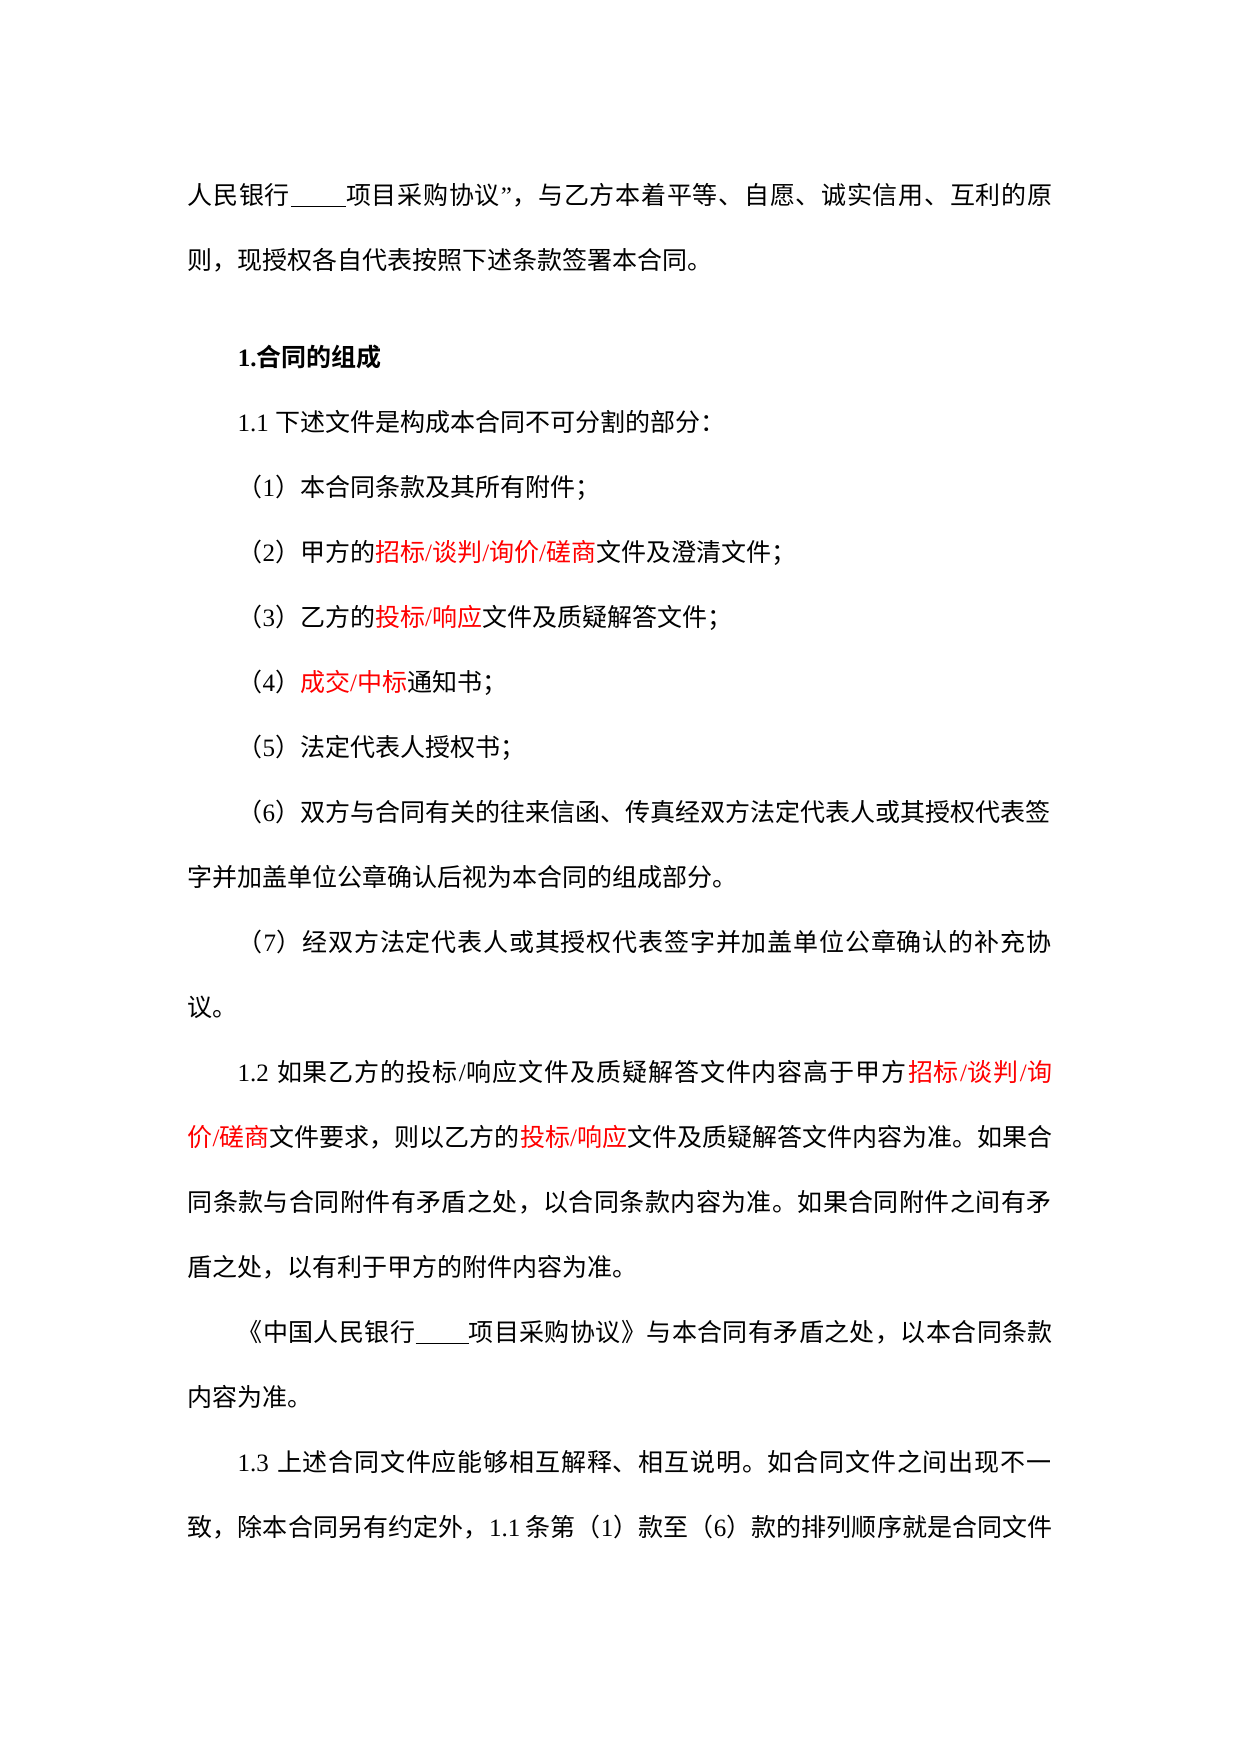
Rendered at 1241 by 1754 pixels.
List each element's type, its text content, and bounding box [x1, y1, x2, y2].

text 1.2 如果乙方的投标/响应文件及质疑解答文件内容高于甲方招标/谈判/询价/磋商文件要求，则以乙方的投标/响应文件及质疑解答文件内容为准。如果合同条款与合同附件有矛盾之处，以合同条款内容为准。如果合同附件之间有矛盾之处，以有利于甲方的附件内容为准。 [187, 1039, 1053, 1299]
text （6）双方与合同有关的往来信函、传真经双方法定代表人或其授权代表签字并加盖单位公章确认后视为本合同的组成部分。 [187, 779, 1053, 909]
text （4）成交/中标通知书； [187, 649, 1053, 714]
text （2）甲方的招标/谈判/询价/磋商文件及澄清文件； [187, 519, 1053, 584]
text （7）经双方法定代表人或其授权代表签字并加盖单位公章确认的补充协议。 [187, 909, 1053, 1039]
text 《中国人民银行 项目采购协议》与本合同有矛盾之处，以本合同条款内容为准。 [187, 1299, 1053, 1429]
text （1）本合同条款及其所有附件； [187, 454, 1053, 519]
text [187, 162, 1053, 292]
text 1.合同的组成 [187, 324, 1053, 389]
text 1.1 下述文件是构成本合同不可分割的部分： [187, 389, 1053, 454]
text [187, 1429, 1053, 1559]
text （5）法定代表人授权书； [187, 714, 1053, 779]
text （3）乙方的投标/响应文件及质疑解答文件； [187, 584, 1053, 649]
